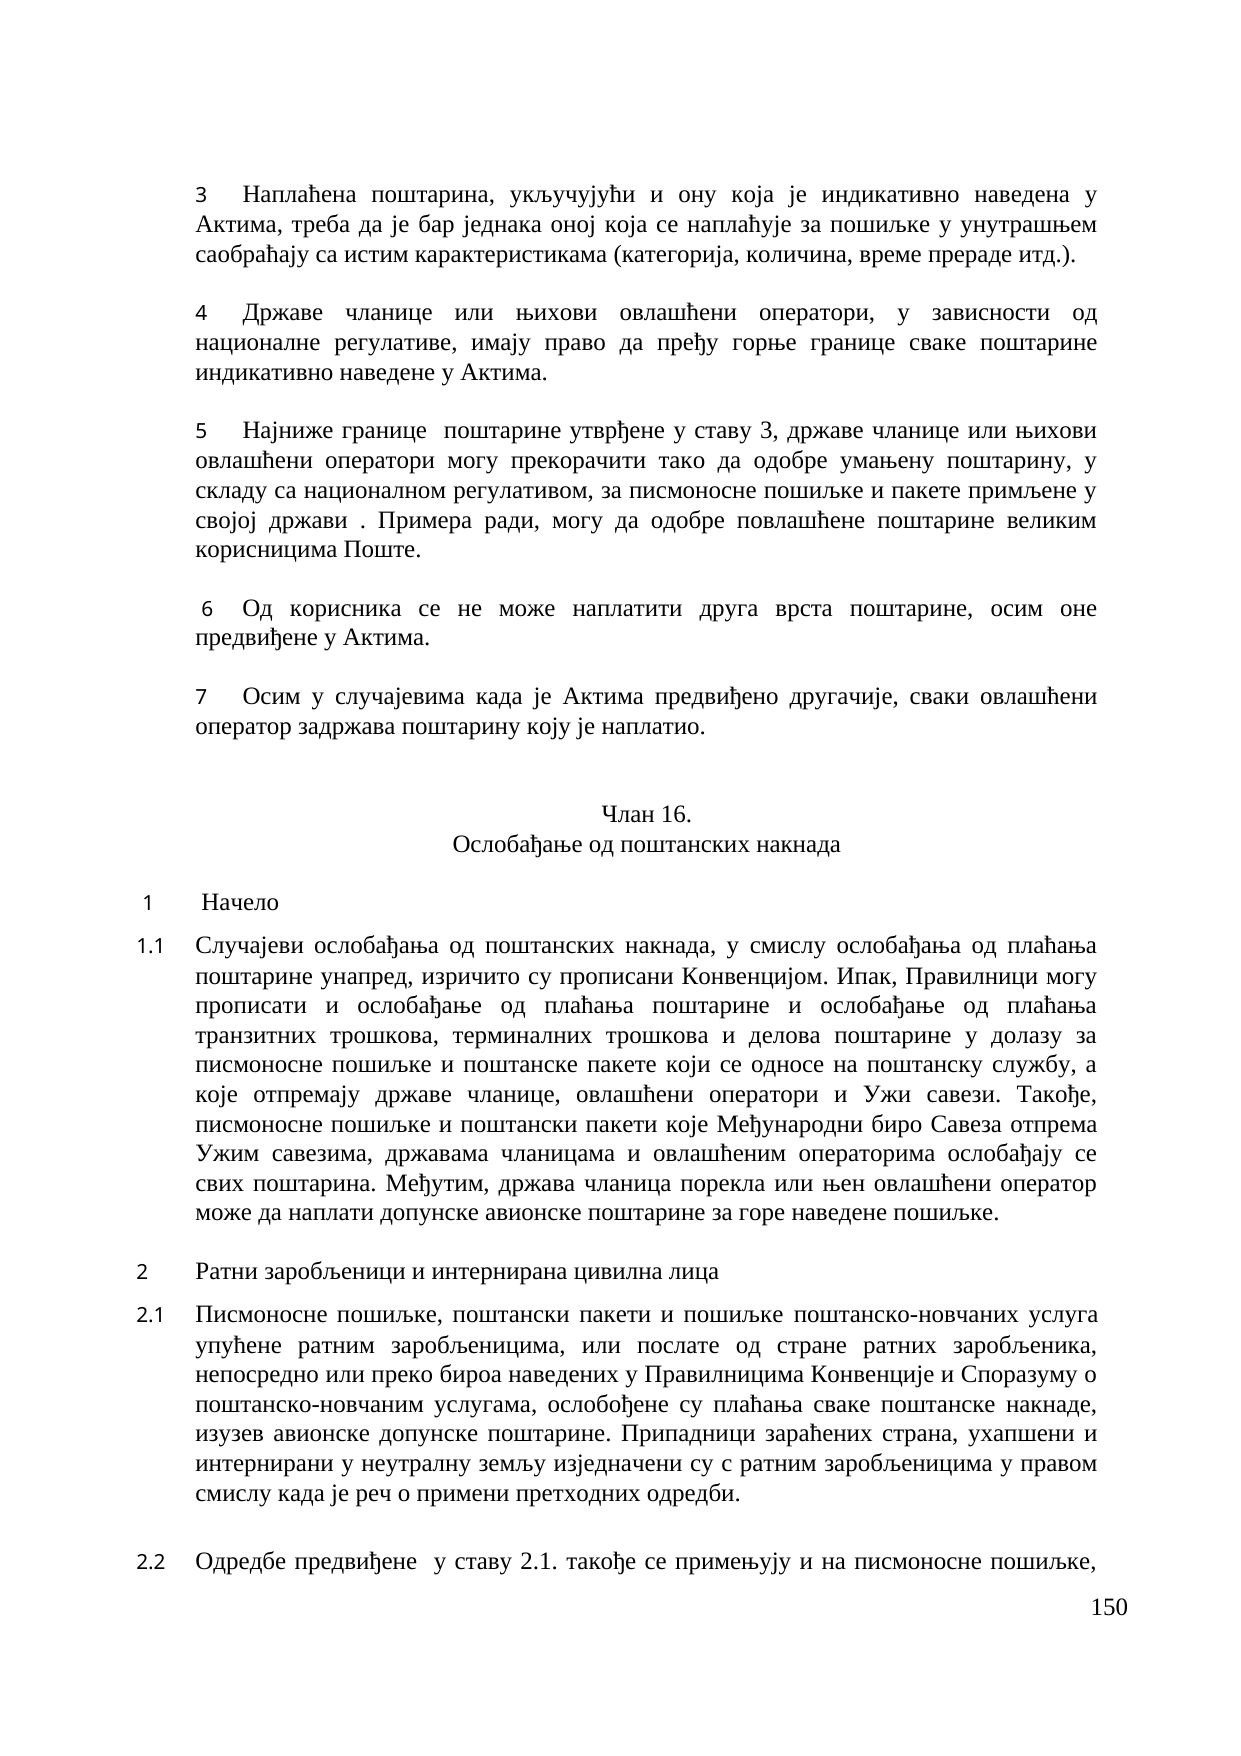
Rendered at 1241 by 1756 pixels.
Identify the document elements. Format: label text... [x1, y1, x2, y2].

list Начело [142, 887, 1098, 917]
list Државе чланице или њихови овлашћени оператори, у зависности од националне регулативе, имају право да пређу горње границе сваке поштарине индикативно наведене у Актима. [195, 297, 1098, 386]
list Писмоносне пошиљке, поштански пакети и пошиљке поштанско-новчаних услуга упућене ратним заробљеницима, или послате од стране ратних заробљеника, непосредно или преко бироа наведених у Правилницима Конвенције и Споразуму о поштанско-новчаним услугама, ослобођене су плаћања сваке поштанске накнаде, изузев авионске допунске поштарине. Припадници зараћених страна, ухапшени и интернирани у неутралну земљу изједначени су с ратним заробљеницима у правом смислу када је реч о примени претходних одредби. [136, 1299, 1098, 1506]
list Најниже границе поштарине утврђене у ставу 3, државе чланице или њихови овлашћени оператори могу прекорачити тако да одобре умањену поштарину, у складу са националном регулативом, за писмоносне пошиљке и пакете примљене у својој држави . Примера ради, могу да одобре повлашћене поштарине великим корисницима Поште. [195, 415, 1098, 563]
list Ратни заробљеници и интернирана цивилна лица [136, 1256, 1098, 1286]
text Члан 16. [195, 799, 1098, 828]
list Осим у случајевима када је Актима предвиђено другачије, сваки овлашћени оператор задржава поштарину коју је наплатио. [195, 681, 1098, 740]
list Наплаћена поштарина, укључујући и ону која је индикативно наведена у Актима, треба да је бар једнака оној која се наплаћује за пошиљке у унутрашњем саобраћају са истим карактеристикама (категорија, количина, време прераде итд.). [195, 179, 1098, 267]
text Ослобађање од поштанских накнада [195, 829, 1098, 858]
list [136, 1546, 1098, 1576]
list Случајеви ослобађања од поштанских накнада, у смислу ослобађања од плаћања поштарине унапред, изричито су прописани Конвенцијом. Ипак, Правилници могу прописати и ослобађање од плаћања поштарине и ослобађање од плаћања транзитних трошкова, терминалних трошкова и делова поштарине у долазу за писмоносне пошиљке и поштанске пакете који се односе на поштанску службу, а које отпремају државе чланице, овлашћени оператори и Ужи савези. Такође, писмоносне пошиљке и поштански пакети које Међународни биро Савеза отпрема Ужим савезима, државама чланицама и овлашћеним операторима ослобађају се свих поштарина. Међутим, држава чланица порекла или њен овлашћени оператор може да наплати допунске авионске поштарине за горе наведене пошиљке. [136, 930, 1098, 1226]
list Од корисника се не може наплатити друга врста поштарине, осим оне предвиђене у Актима. [195, 593, 1098, 651]
